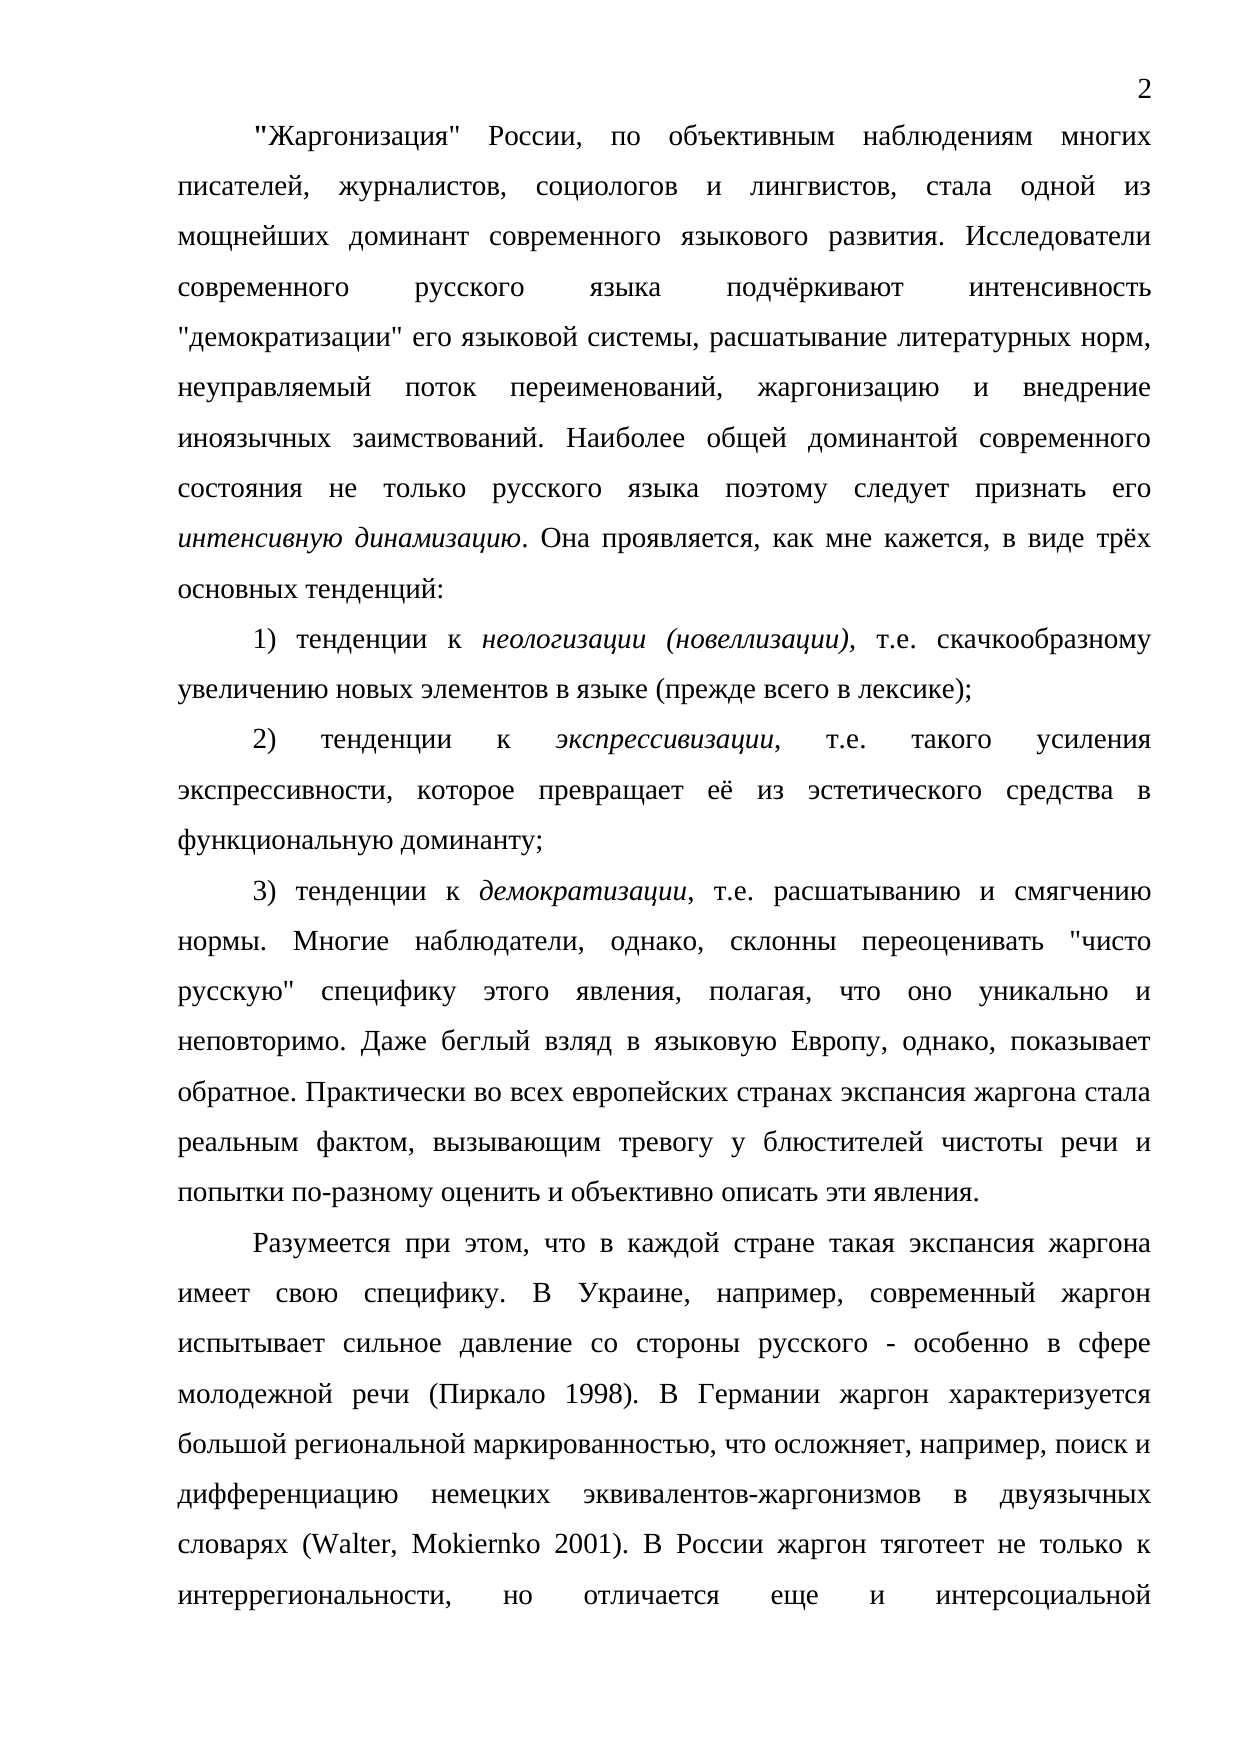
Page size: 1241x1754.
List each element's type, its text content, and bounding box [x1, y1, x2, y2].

text 3) тенденции к демократизации, т.е. расшатыванию и смягчению нормы. Многие наблюдатели, однако, склонны переоценивать "чисто русскую" специфику этого явления, полагая, что оно уникально и неповторимо. Даже беглый взляд в языковую Европу, однако, показывает обратное. Практически во всех европейских странах экспансия жаргона стала реальным фактом, вызывающим тревогу у блюстителей чистоты речи и попытки по-разному оценить и объективно описать эти явления. [177, 873, 1152, 1208]
text 2) тенденции к экспрессивизации, т.е. такого усиления экспрессивности, которое превращает её из эстетического средства в функциональную доминанту; [177, 722, 1152, 856]
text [177, 1225, 1152, 1611]
text "Жаргонизация" России, по объективным наблюдениям многих писателей, журналистов, социологов и лингвистов, стала одной из мощнейших доминант современного языкового развития. Исследователи современного русского языка подчёркивают интенсивность "демократизации" его языковой системы, расшатывание литературных норм, неуправляемый поток переименований, жаргонизацию и внедрение иноязычных заимствований. Наиболее общей доминантой современного состояния не только русского языка поэтому следует признать его интенсивную динамизацию. Она проявляется, как мне кажется, в виде трёх основных тенденций: [177, 118, 1152, 604]
text 1) тенденции к неологизации (новеллизации), т.е. скачкообразному увеличению новых элементов в языке (прежде всего в лексике); [177, 621, 1152, 705]
